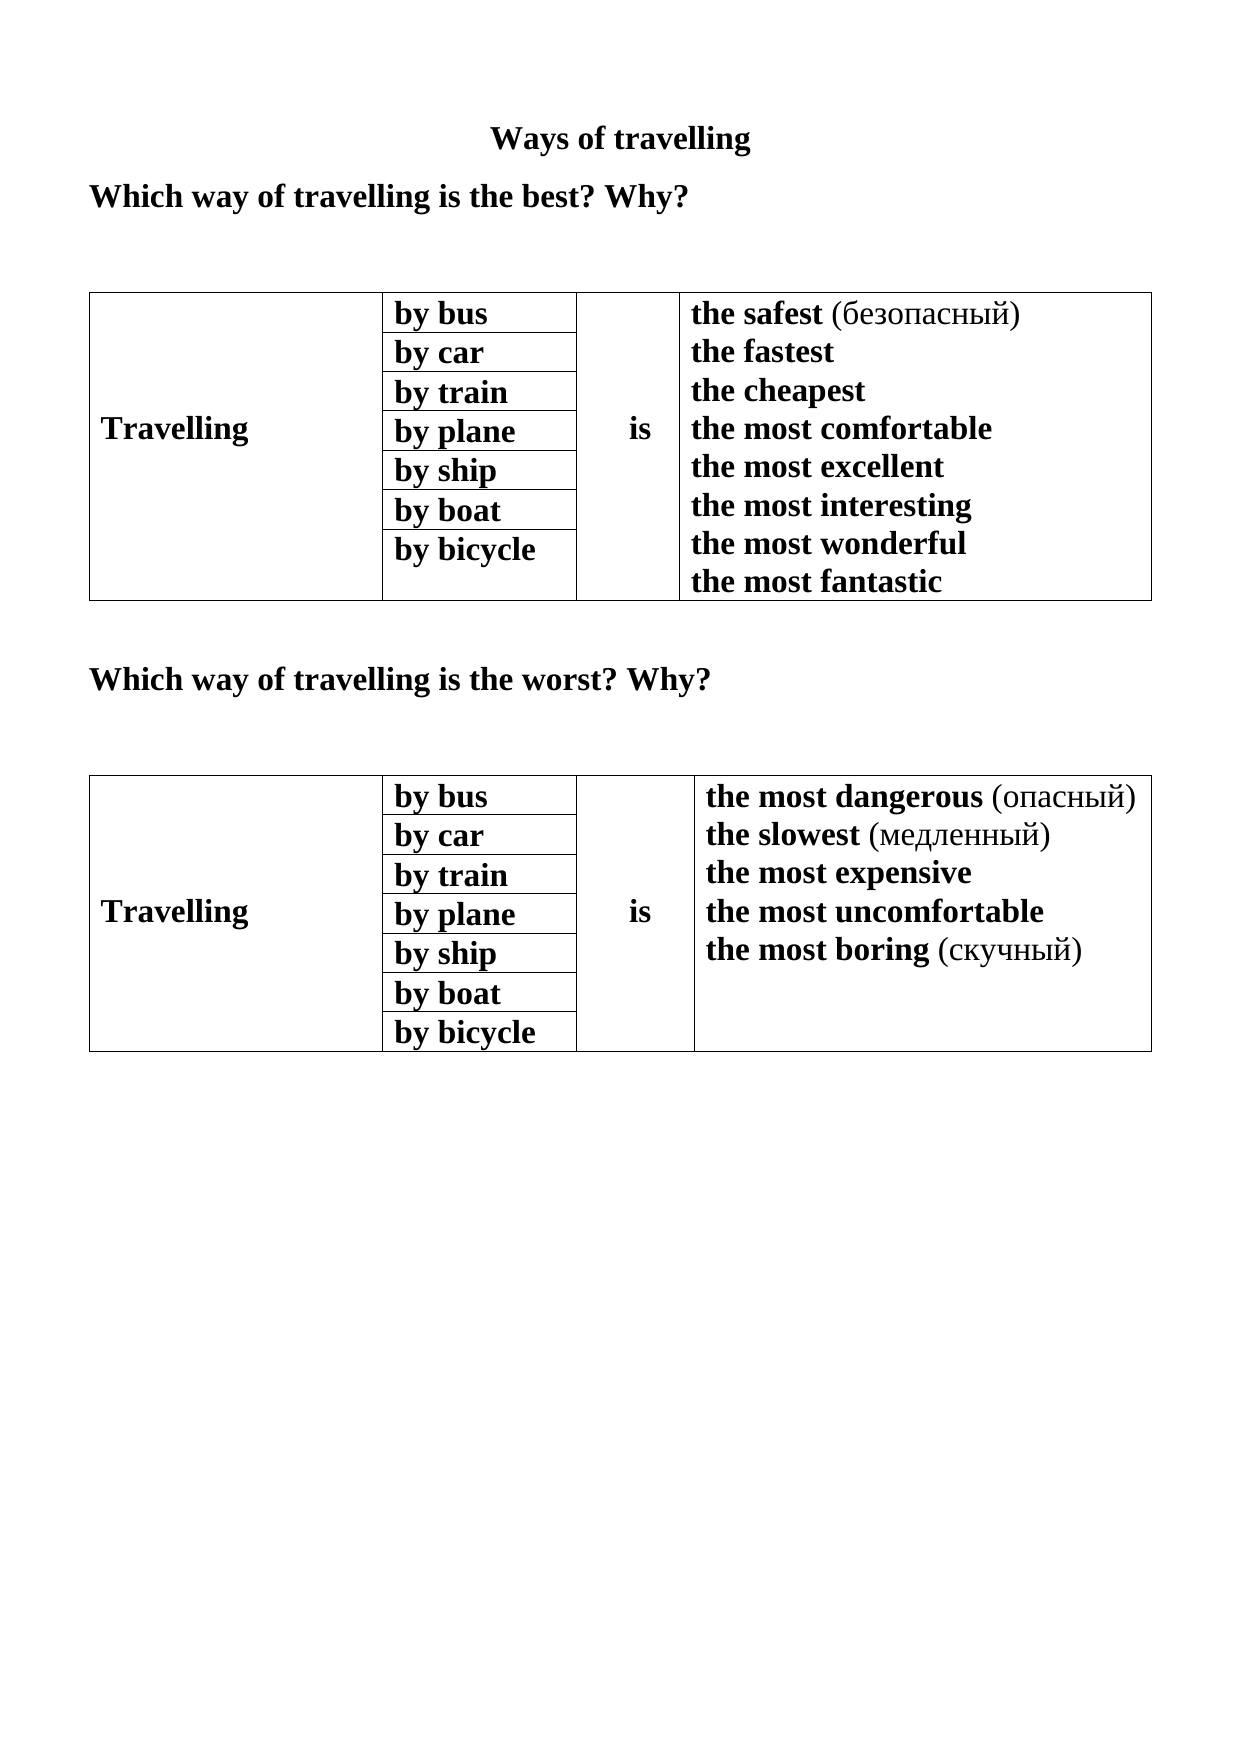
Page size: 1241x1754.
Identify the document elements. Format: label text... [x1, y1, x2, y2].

table_header Travelling [90, 293, 382, 600]
table_cell by ship [383, 934, 576, 972]
table_cell by bicycle [383, 1012, 576, 1051]
table_header the most dangerous (опасный) the slowest (медленный) the most expensive the most uncomfortable the most boring (скучный) [695, 776, 1151, 1051]
table_cell by boat [383, 973, 576, 1011]
table_header by bus [383, 293, 576, 332]
table_cell by ship [383, 451, 576, 489]
table_header by bus [383, 776, 576, 814]
table_header Travelling [90, 776, 382, 1051]
table_cell by train [383, 855, 576, 893]
table_cell by car [383, 815, 576, 854]
table_header is [577, 293, 679, 600]
table_header the safest (безопасный) the fastest the cheapest the most comfortable the most excellent the most interesting the most wonderful the most fantastic [680, 293, 1151, 600]
table_cell by car [383, 333, 576, 371]
table_cell by plane [383, 894, 576, 932]
table_cell by train [383, 372, 576, 410]
text Which way of travelling is the worst? Why? [89, 659, 1152, 697]
table_cell by plane [383, 411, 576, 450]
text Which way of travelling is the best? Why? [89, 176, 1152, 214]
table_cell by boat [383, 490, 576, 528]
text Ways of travelling [89, 118, 1152, 156]
table_header is [577, 776, 694, 1051]
table_cell by bicycle [383, 530, 576, 600]
